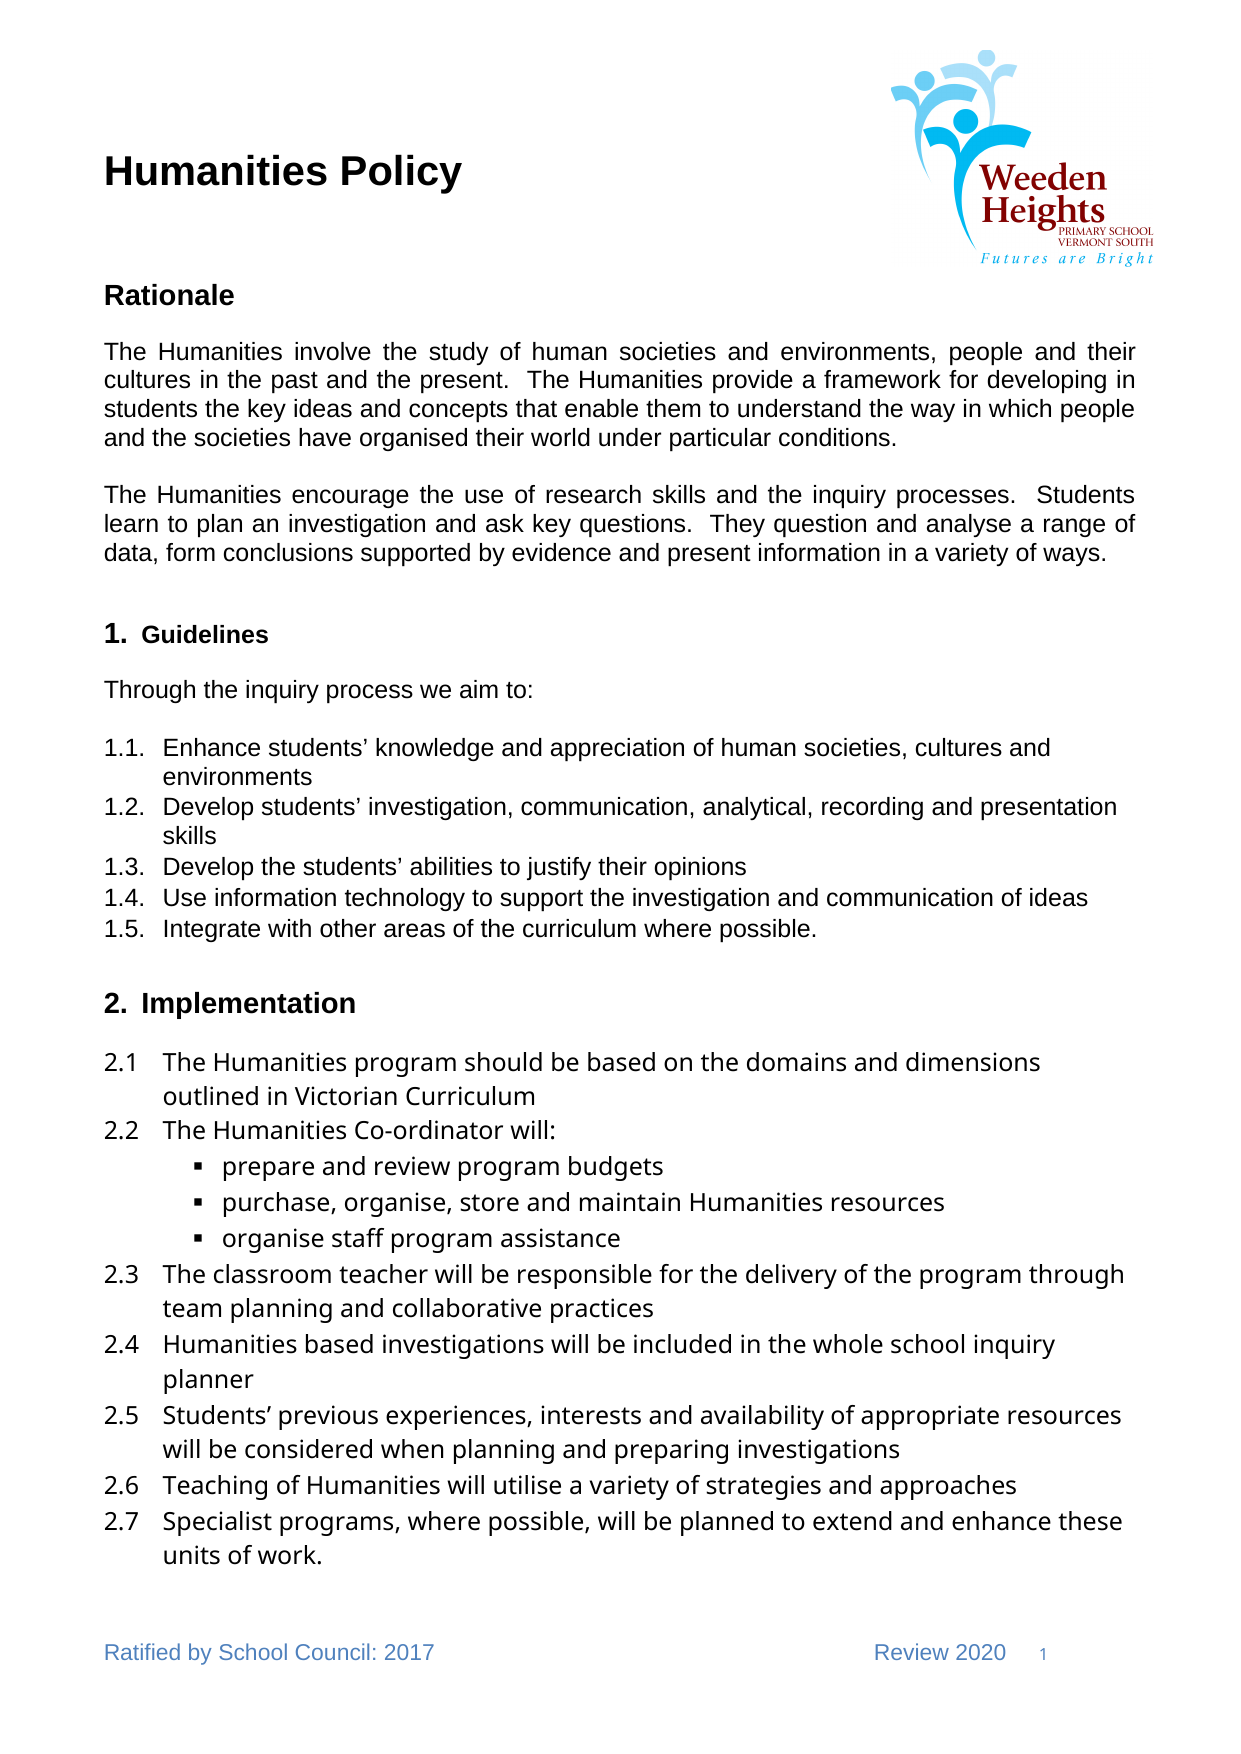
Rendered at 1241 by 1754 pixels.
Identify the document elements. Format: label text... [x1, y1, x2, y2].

list Use information technology to support the investigation and communication of ideas [103, 883, 1137, 912]
list Develop students’ investigation, communication, analytical, recording and presentation skills [103, 792, 1137, 850]
list Integrate with other areas of the curriculum where possible. [103, 914, 1137, 942]
subtitle Guidelines [103, 616, 1137, 650]
list The classroom teacher will be responsible for the delivery of the program through team planning and collaborative practices [103, 1257, 1137, 1325]
list Develop the students’ abilities to justify their opinions [103, 852, 1137, 881]
list Enhance students’ knowledge and appreciation of human societies, cultures and environments [103, 733, 1137, 790]
list purchase, organise, store and maintain Humanities resources [162, 1185, 1137, 1219]
list organise staff program assistance [162, 1221, 1137, 1255]
text The Humanities involve the study of human societies and environments, people and their cultures in the past and the present. The Humanities provide a framework for developing in students the key ideas and concepts that enable them to understand the way in which people and the societies have organised their world under particular conditions. [103, 337, 1137, 452]
list Humanities based investigations will be included in the whole school inquiry planner [103, 1327, 1137, 1395]
list Teaching of Humanities will utilise a variety of strategies and approaches [103, 1468, 1137, 1502]
text Rationale [103, 278, 1137, 312]
list prepare and review program budgets [162, 1148, 1137, 1183]
text The Humanities encourage the use of research skills and the inquiry processes. Students learn to plan an investigation and ask key questions. They question and analyse a range of data, form conclusions supported by evidence and present information in a variety of ways. [103, 481, 1137, 567]
subtitle Implementation [103, 986, 1137, 1019]
picture [891, 50, 1154, 267]
subtitle Humanities Policy [103, 147, 1137, 195]
list Specialist programs, where possible, will be planned to extend and enhance these units of work. [103, 1504, 1137, 1572]
text Through the inquiry process we aim to: [103, 675, 1137, 704]
list Students’ previous experiences, interests and availability of appropriate resources will be considered when planning and preparing investigations [103, 1397, 1137, 1466]
list The Humanities program should be based on the domains and dimensions outlined in Victorian Curriculum [103, 1044, 1137, 1112]
list The Humanities Co-ordinator will: [103, 1112, 1137, 1146]
